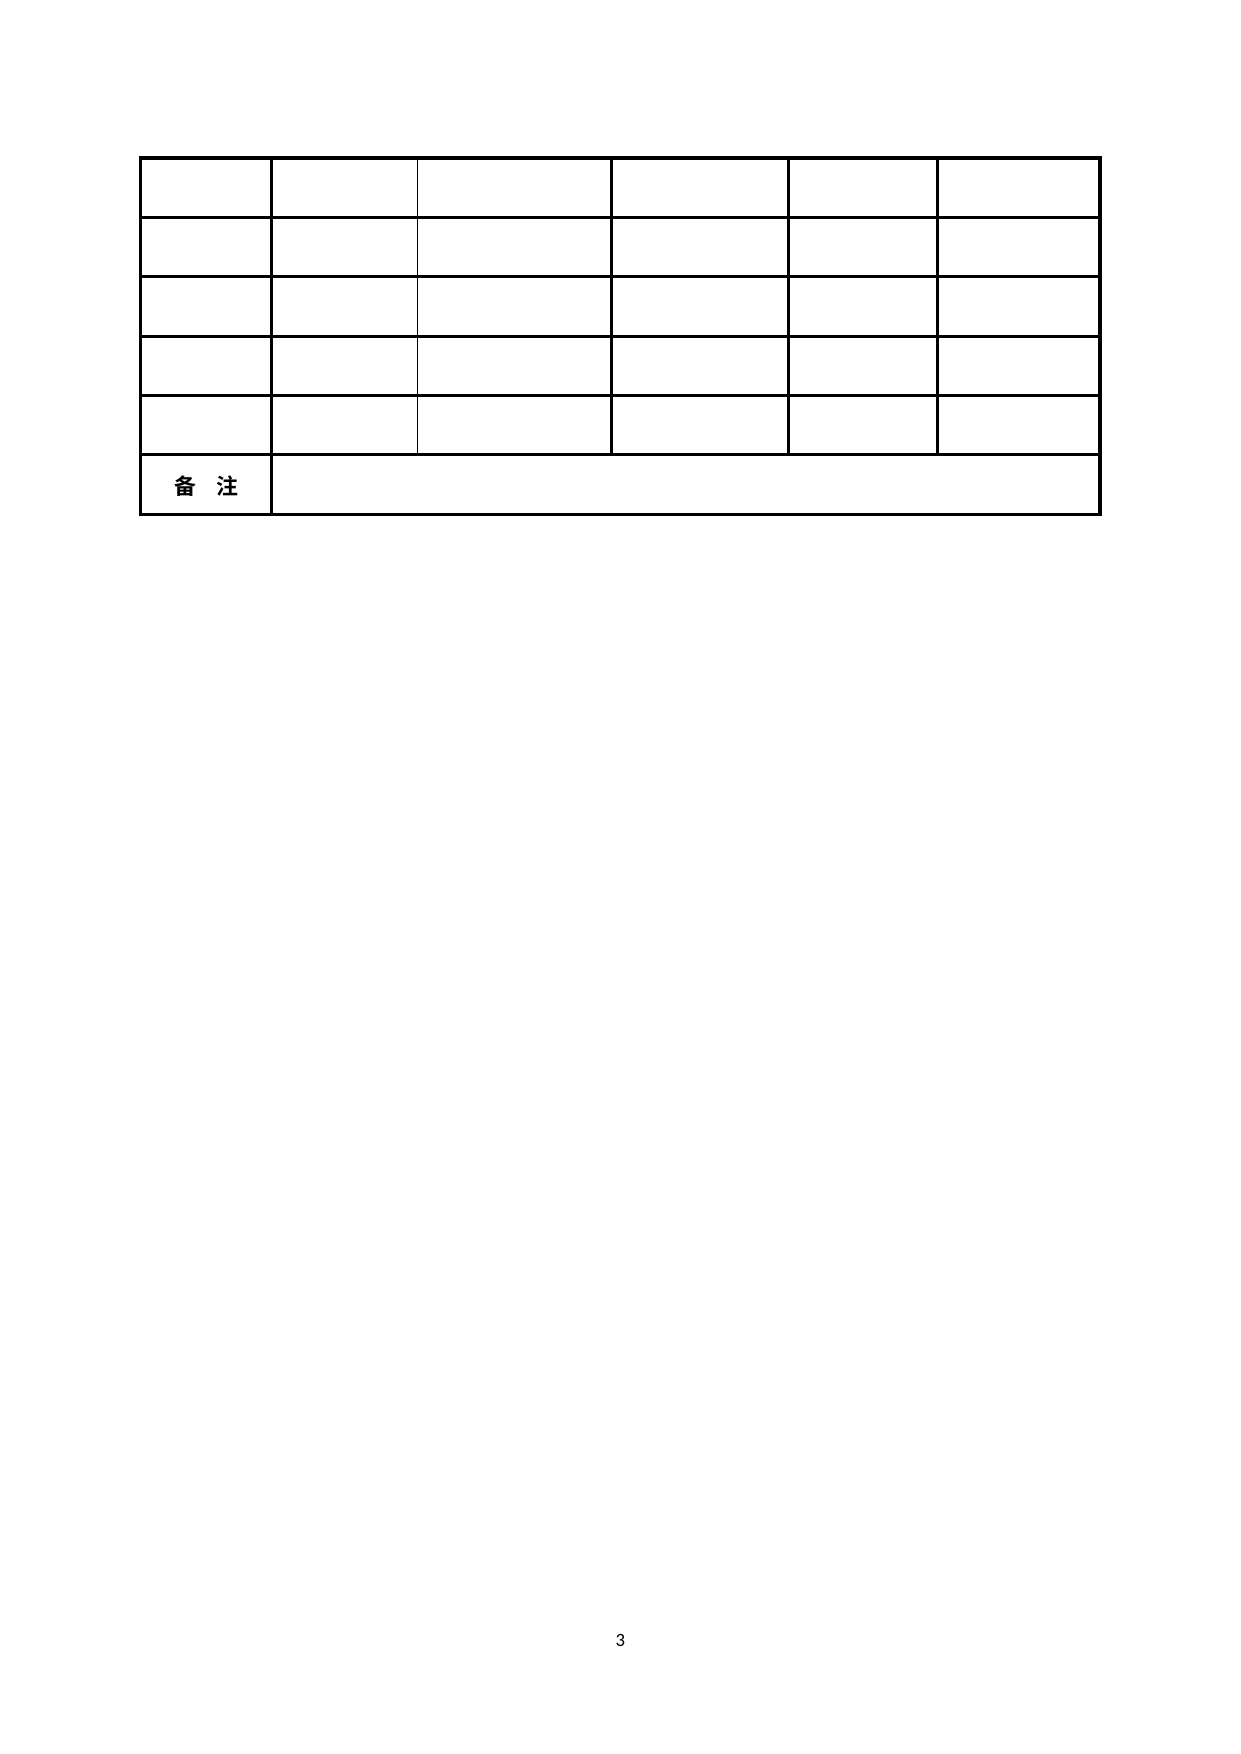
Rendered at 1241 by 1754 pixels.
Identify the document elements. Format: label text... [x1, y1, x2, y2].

table_cell [142, 160, 270, 216]
table_cell [613, 397, 787, 453]
table_cell [939, 278, 1098, 334]
table_cell [790, 219, 936, 275]
table_cell [273, 456, 1098, 513]
table_cell [418, 219, 610, 275]
table_cell [273, 219, 417, 275]
table_cell [142, 397, 270, 453]
table_cell [418, 397, 610, 453]
table_cell [273, 160, 417, 216]
table_cell [418, 338, 610, 394]
table_cell [939, 397, 1098, 453]
table_cell [790, 338, 936, 394]
table_cell [613, 219, 787, 275]
table_cell 备 注 [142, 456, 270, 513]
table_cell [939, 219, 1098, 275]
table_cell [790, 160, 936, 216]
table_cell [790, 278, 936, 334]
table_cell [273, 278, 417, 334]
table_cell [939, 338, 1098, 394]
table_cell [273, 338, 417, 394]
table_cell [273, 397, 417, 453]
table_cell [939, 160, 1098, 216]
table_cell [142, 338, 270, 394]
table_cell [142, 219, 270, 275]
table_cell [418, 160, 610, 216]
table_cell [142, 278, 270, 334]
table_cell [613, 278, 787, 334]
table_cell [613, 338, 787, 394]
table_cell [790, 397, 936, 453]
table_cell [613, 160, 787, 216]
table_cell [418, 278, 610, 334]
